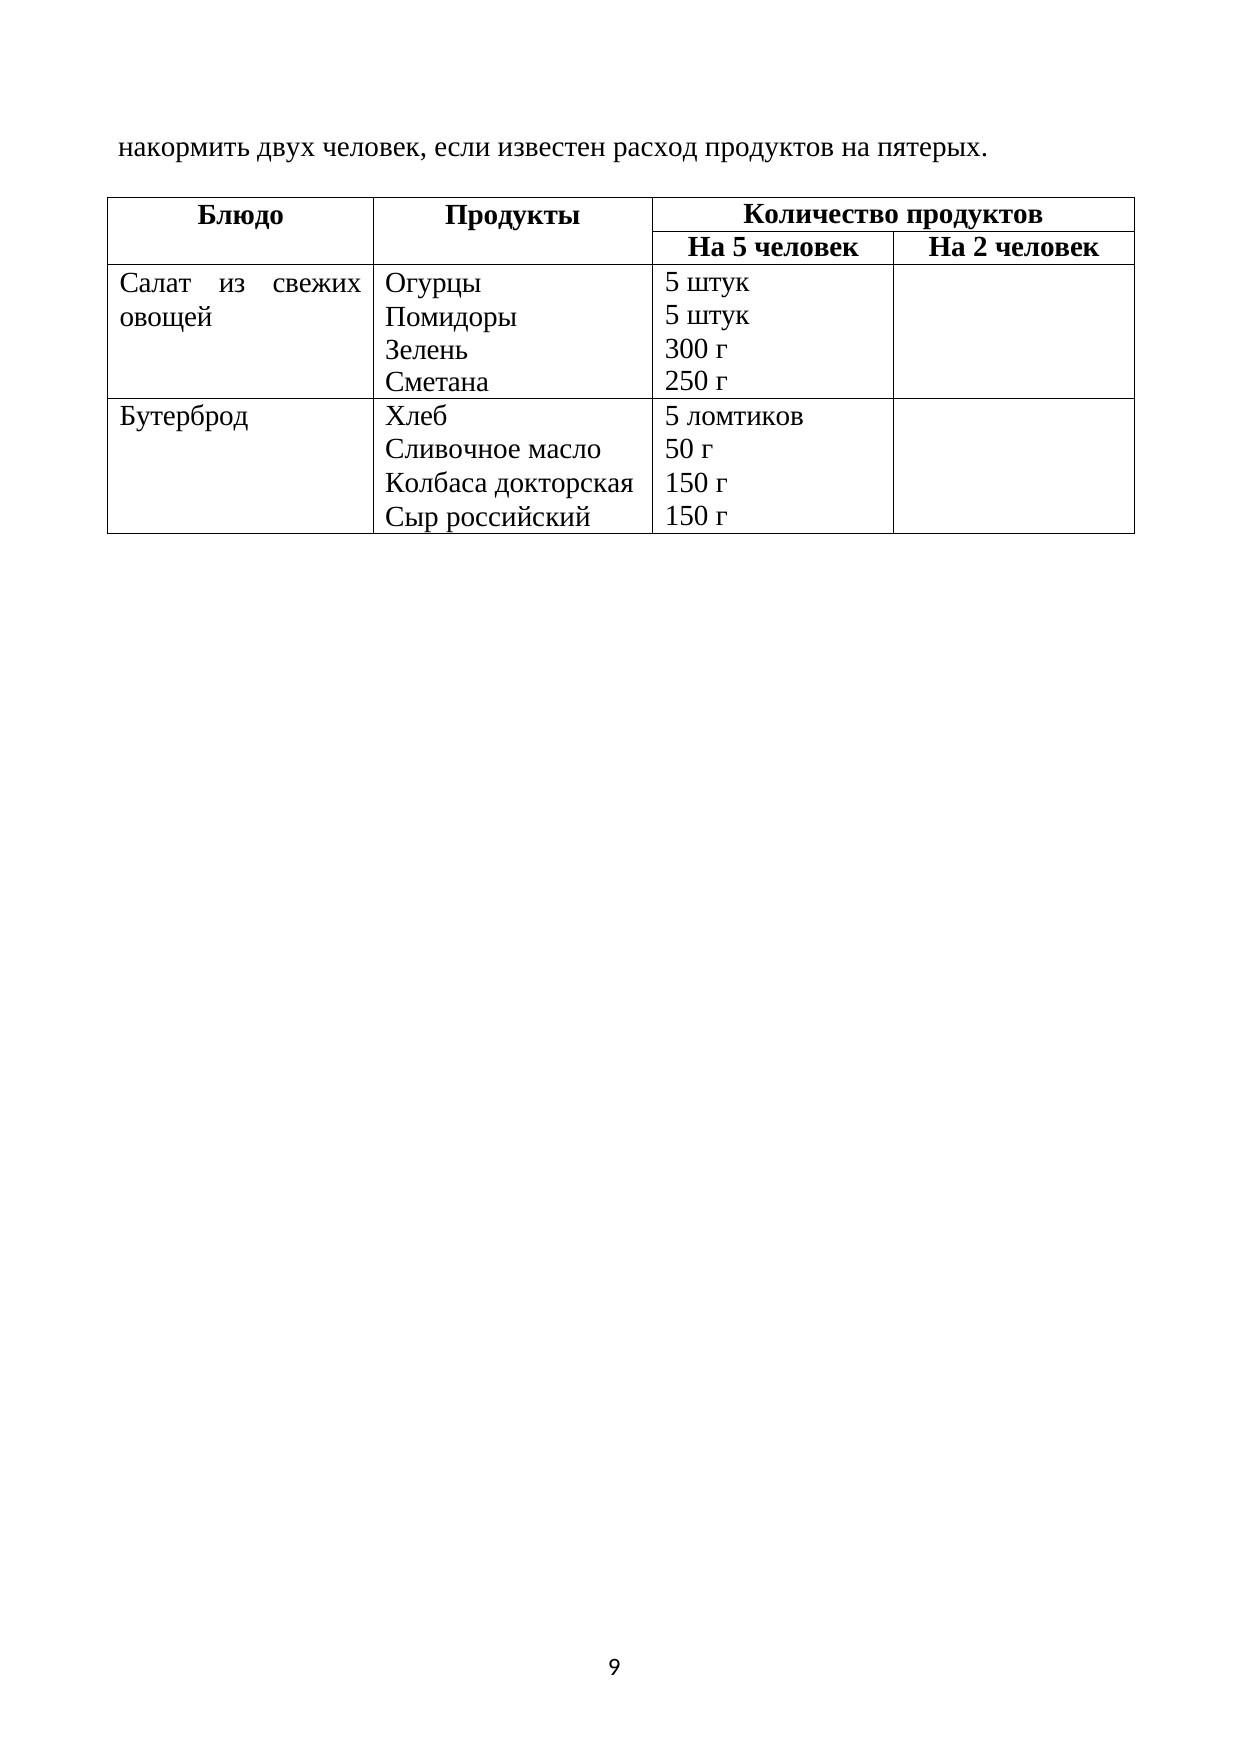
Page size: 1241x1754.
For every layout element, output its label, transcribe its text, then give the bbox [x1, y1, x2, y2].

table_cell Бутерброд [108, 399, 373, 533]
table_cell Салат из свежих овощей [108, 265, 373, 398]
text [118, 129, 1123, 163]
table_cell На 5 человек [653, 232, 893, 264]
table_header Количество продуктов [653, 198, 1134, 231]
table_cell На 2 человек [894, 232, 1134, 264]
table_header Продукты [374, 198, 652, 264]
table_cell [894, 265, 1134, 398]
table_cell [894, 399, 1134, 533]
table_cell 5 ломтиков 50 г 150 г 150 г [653, 399, 893, 533]
table_cell Хлеб Сливочное масло Колбаса докторская Сыр российский [374, 399, 652, 533]
table_header Блюдо [108, 198, 373, 264]
table_cell 5 штук 5 штук 300 г 250 г [653, 265, 893, 398]
table_cell Огурцы Помидоры Зелень Сметана [374, 265, 652, 398]
